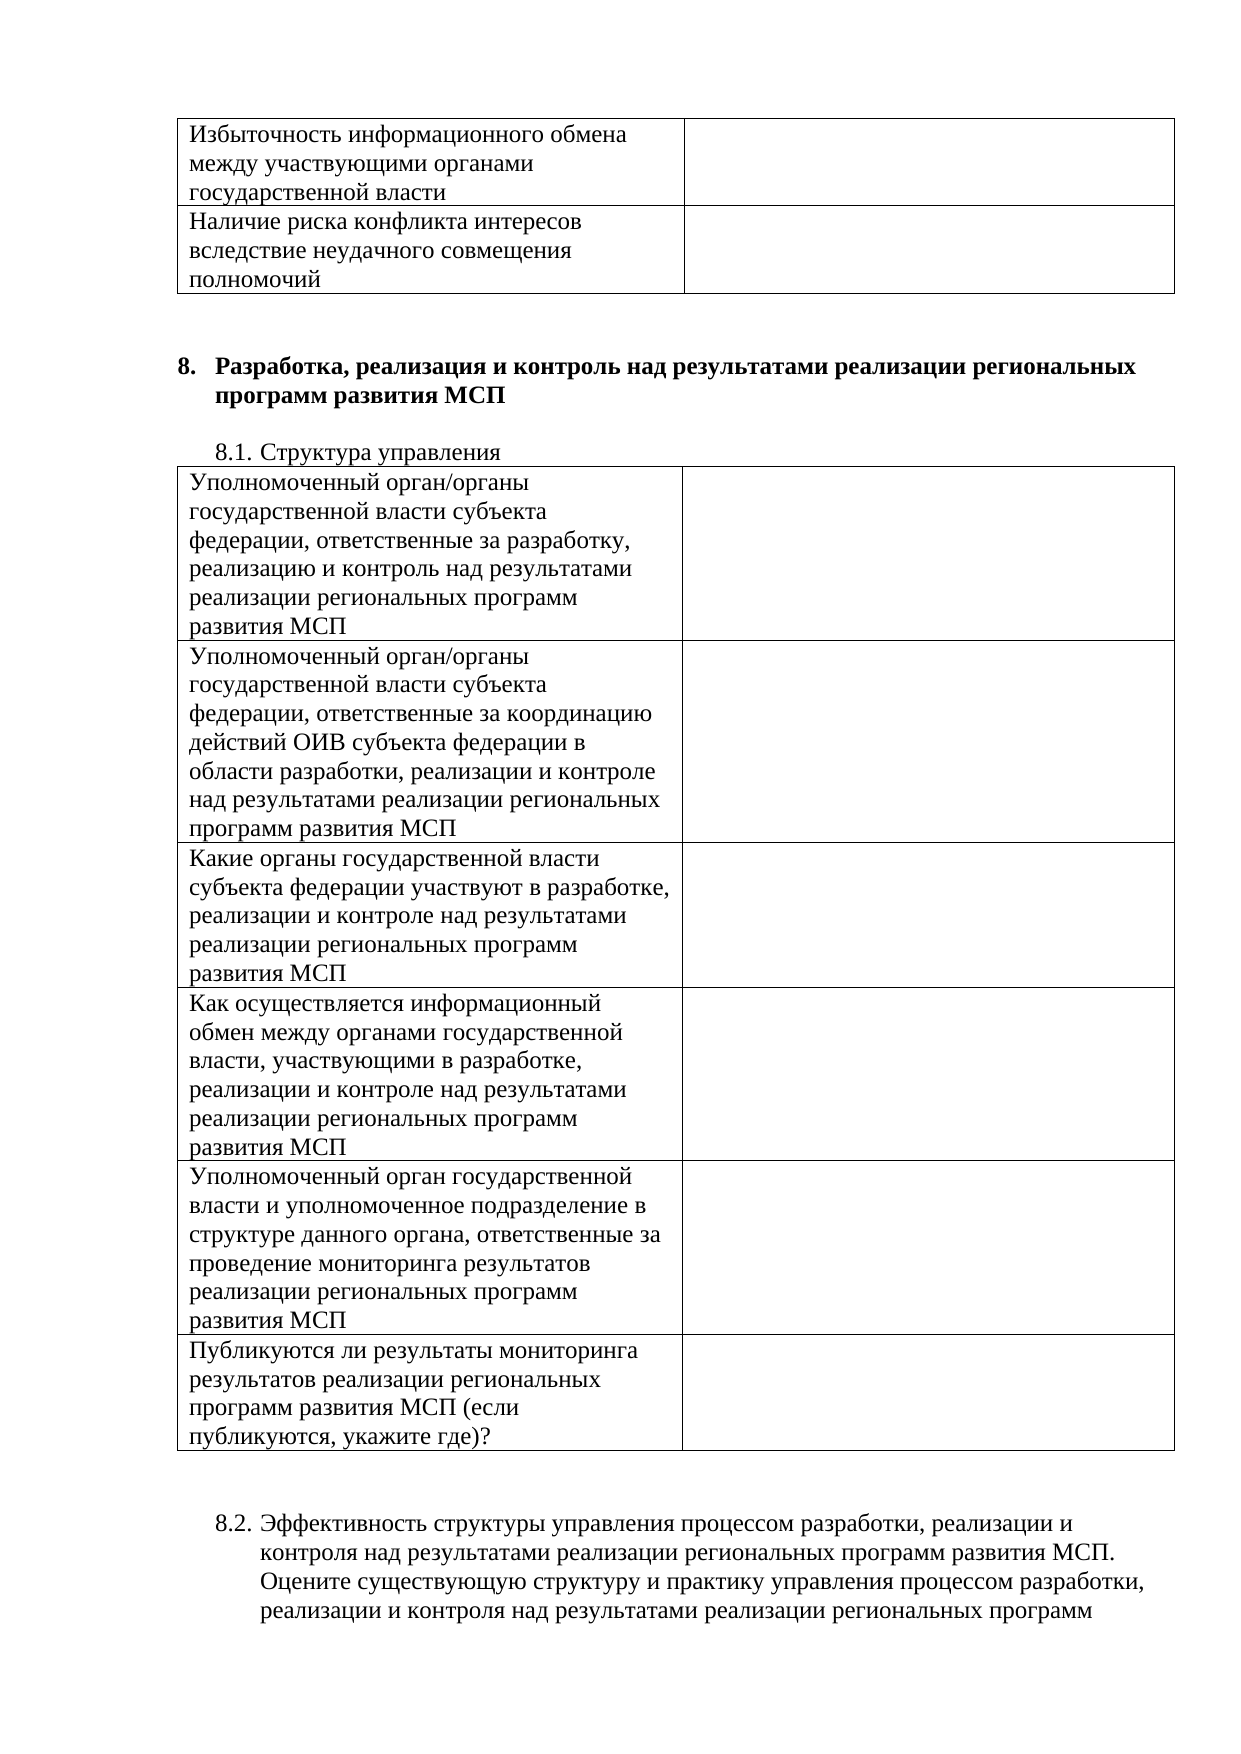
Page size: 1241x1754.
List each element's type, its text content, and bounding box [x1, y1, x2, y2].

table_cell [685, 119, 1174, 205]
table_cell [683, 843, 1174, 987]
table_cell [683, 1335, 1174, 1450]
table_header Уполномоченный орган/органы государственной власти субъекта федерации, ответственные за разработку, реализацию и контроль над результатами реализации региональных программ развития МСП [178, 467, 682, 640]
table_cell [683, 988, 1174, 1160]
table_cell [685, 206, 1174, 293]
table_cell [683, 1161, 1174, 1334]
table_cell Избыточность информационного обмена между участвующими органами государственной власти [178, 119, 684, 205]
list Разработка, реализация и контроль над результатами реализации региональных программ развития МСП [177, 351, 1152, 409]
table_cell Уполномоченный орган государственной власти и уполномоченное подразделение в структуре данного органа, ответственные за проведение мониторинга результатов реализации региональных программ развития МСП [178, 1161, 682, 1334]
table_cell [683, 641, 1174, 842]
table_cell Наличие риска конфликта интересов вследствие неудачного совмещения полномочий [178, 206, 684, 293]
table_header [683, 467, 1174, 640]
table_cell Уполномоченный орган/органы государственной власти субъекта федерации, ответственные за координацию действий ОИВ субъекта федерации в области разработки, реализации и контроле над результатами реализации региональных программ развития МСП [178, 641, 682, 842]
list Структура управления [215, 437, 1152, 466]
table_cell Какие органы государственной власти субъекта федерации участвуют в разработке, реализации и контроле над результатами реализации региональных программ развития МСП [178, 843, 682, 987]
table_cell Публикуются ли результаты мониторинга результатов реализации региональных программ развития МСП (если публикуются, укажите где)? [178, 1335, 682, 1450]
table_cell Как осуществляется информационный обмен между органами государственной власти, участвующими в разработке, реализации и контроле над результатами реализации региональных программ развития МСП [178, 988, 682, 1160]
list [215, 1508, 1152, 1623]
